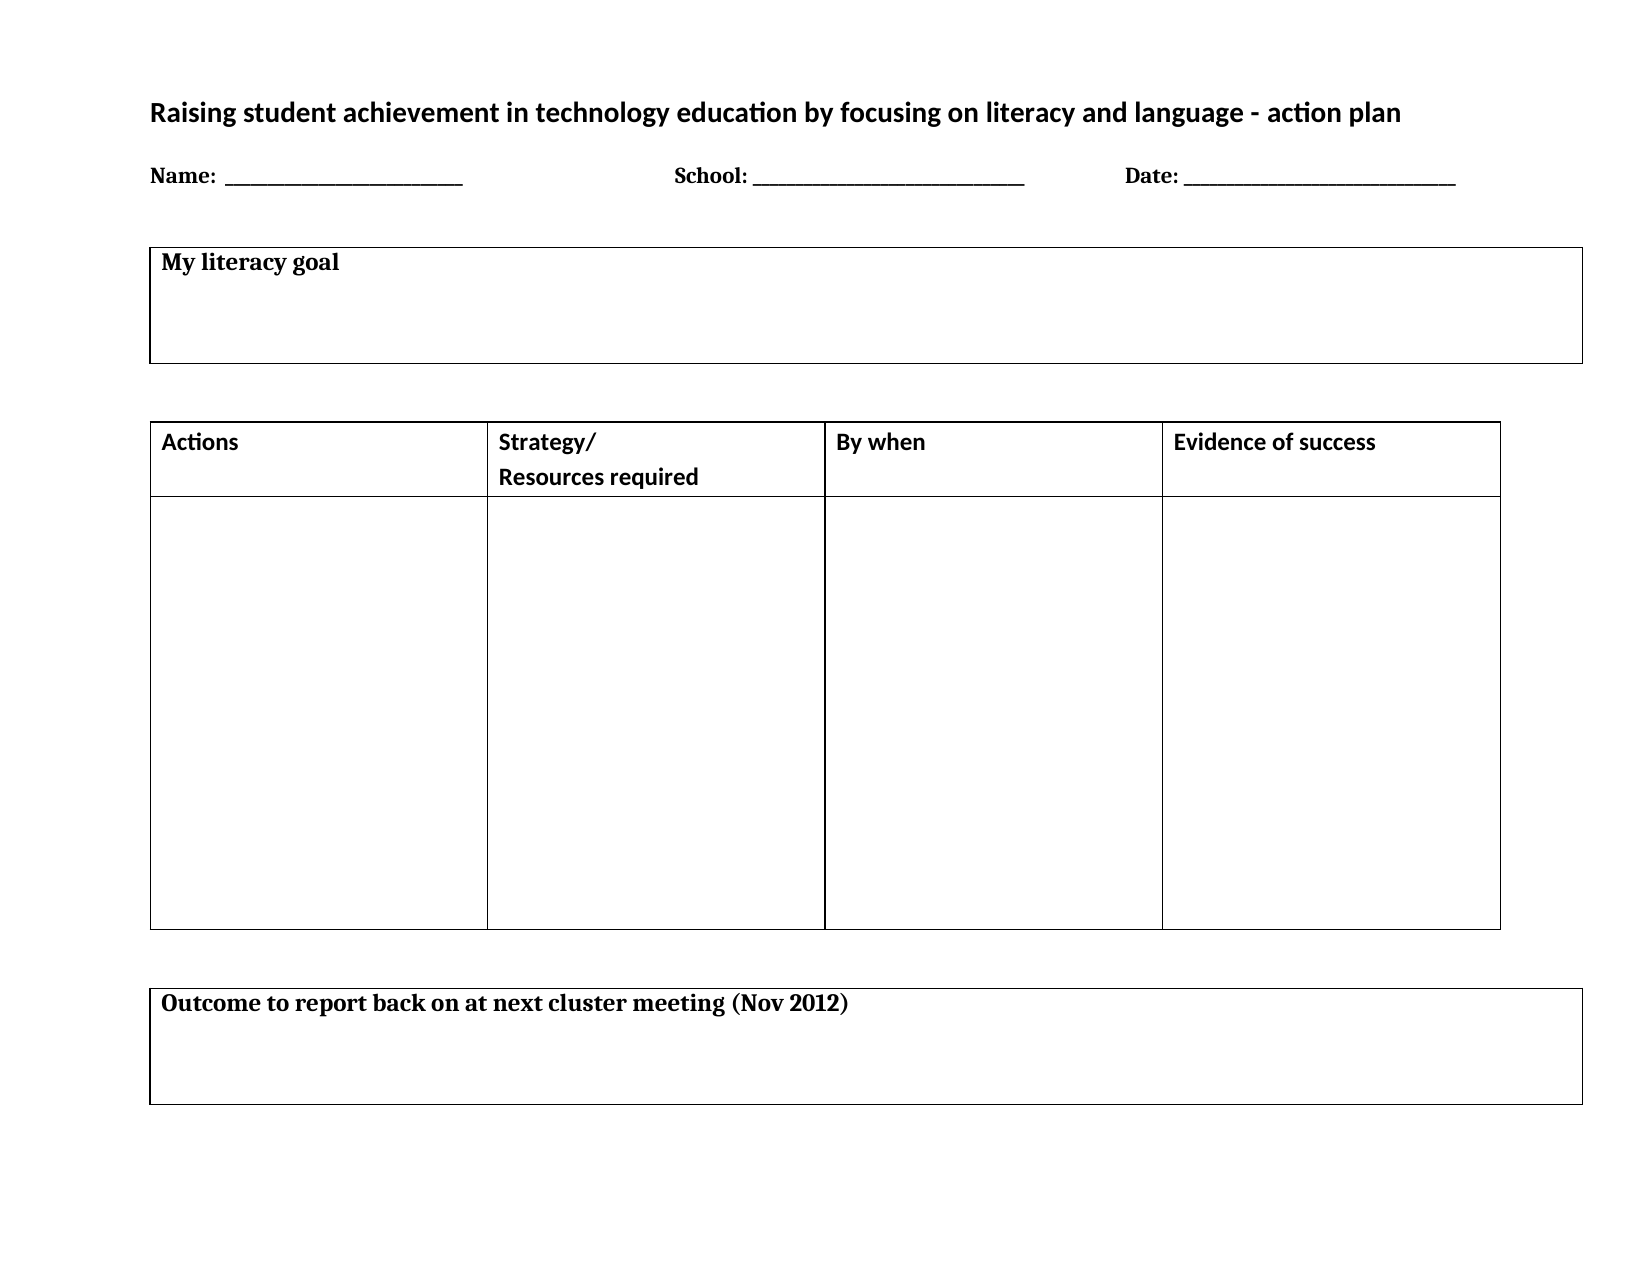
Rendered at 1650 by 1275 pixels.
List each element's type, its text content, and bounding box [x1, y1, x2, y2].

table_cell [826, 497, 1162, 929]
table_cell [151, 497, 487, 929]
text Raising student achievement in technology education by focusing on literacy and language - action plan [150, 94, 1500, 129]
table_header Strategy/ Resources required [488, 423, 824, 496]
table_header Outcome to report back on at next cluster meeting (Nov 2012) [151, 989, 1582, 1104]
table_header My literacy goal [151, 248, 1582, 363]
table_header Actions [151, 423, 487, 496]
table_header Evidence of success [1163, 423, 1500, 496]
table_header By when [826, 423, 1162, 496]
text Name: ____________________________ School: ________________________________ Date: ________________________________ [150, 163, 1500, 189]
table_cell [488, 497, 824, 929]
table_cell [1163, 497, 1500, 929]
